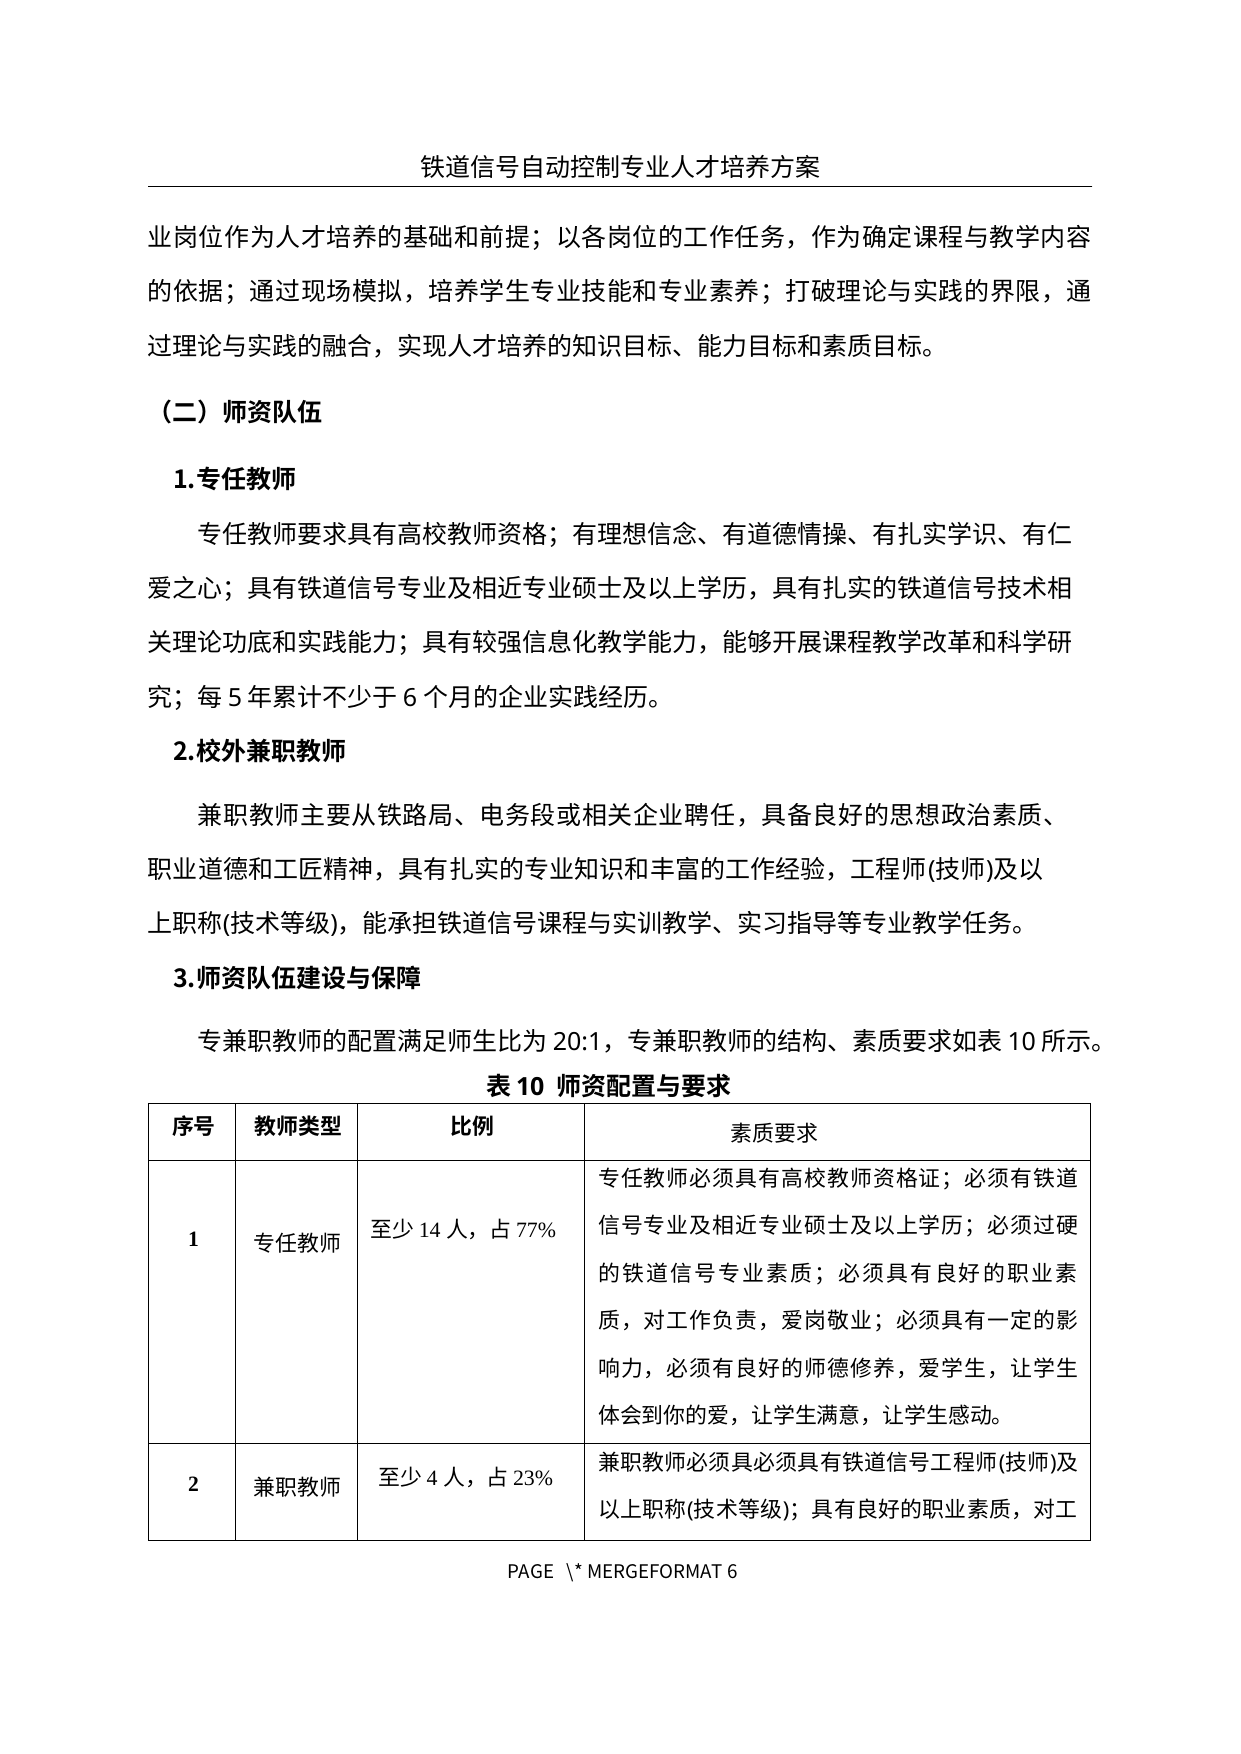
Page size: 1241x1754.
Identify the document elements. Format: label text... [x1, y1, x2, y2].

text 兼职教师主要从铁路局、电务段或相关企业聘任，具备良好的思想政治素质、职业道德和工匠精神，具有扎实的专业知识和丰富的工作经验，工程师(技师)及以上职称(技术等级)，能承担铁道信号课程与实训教学、实习指导等专业教学任务。 [148, 795, 1044, 940]
table_cell 至少14 人，占77% [358, 1161, 584, 1443]
table_cell 1 [149, 1161, 235, 1443]
table_header 素质要求 [585, 1104, 1090, 1160]
table_cell 专任教师必须具有高校教师资格证；必须有铁道信号专业及相近专业硕士及以上学历；必须过硬的铁道信号专业素质；必须具有良好的职业素质，对工作负责，爱岗敬业；必须具有一定的影响力，必须有良好的师德修养，爱学生，让学生体会到你的爱，让学生满意，让学生感动。 [585, 1161, 1090, 1443]
text 2.校外兼职教师 [148, 732, 1092, 768]
subtitle 表10 师资配置与要求 [148, 1067, 1070, 1103]
table_header 教师类型 [236, 1104, 357, 1160]
table_header 比例 [358, 1104, 584, 1160]
text 1.专任教师 [148, 460, 1092, 496]
table_cell 2 [149, 1444, 235, 1540]
text 3.师资队伍建设与保障 [148, 958, 1092, 994]
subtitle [148, 217, 1092, 362]
table_cell 至少4 人，占23% [358, 1444, 584, 1540]
table_cell 专任教师 [236, 1161, 357, 1443]
table_cell 兼职教师 [236, 1444, 357, 1540]
text （二）师资队伍 [148, 393, 1092, 429]
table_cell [585, 1444, 1090, 1540]
text 专任教师要求具有高校教师资格；有理想信念、有道德情操、有扎实学识、有仁爱之心；具有铁道信号专业及相近专业硕士及以上学历，具有扎实的铁道信号技术相关理论功底和实践能力；具有较强信息化教学能力，能够开展课程教学改革和科学研究；每5年累计不少于 6 个月的企业实践经历。 [148, 514, 1092, 713]
table_header 序号 [149, 1104, 235, 1160]
text 专兼职教师的配置满足师生比为20:1，专兼职教师的结构、素质要求如表10所示。 [148, 1022, 1092, 1058]
